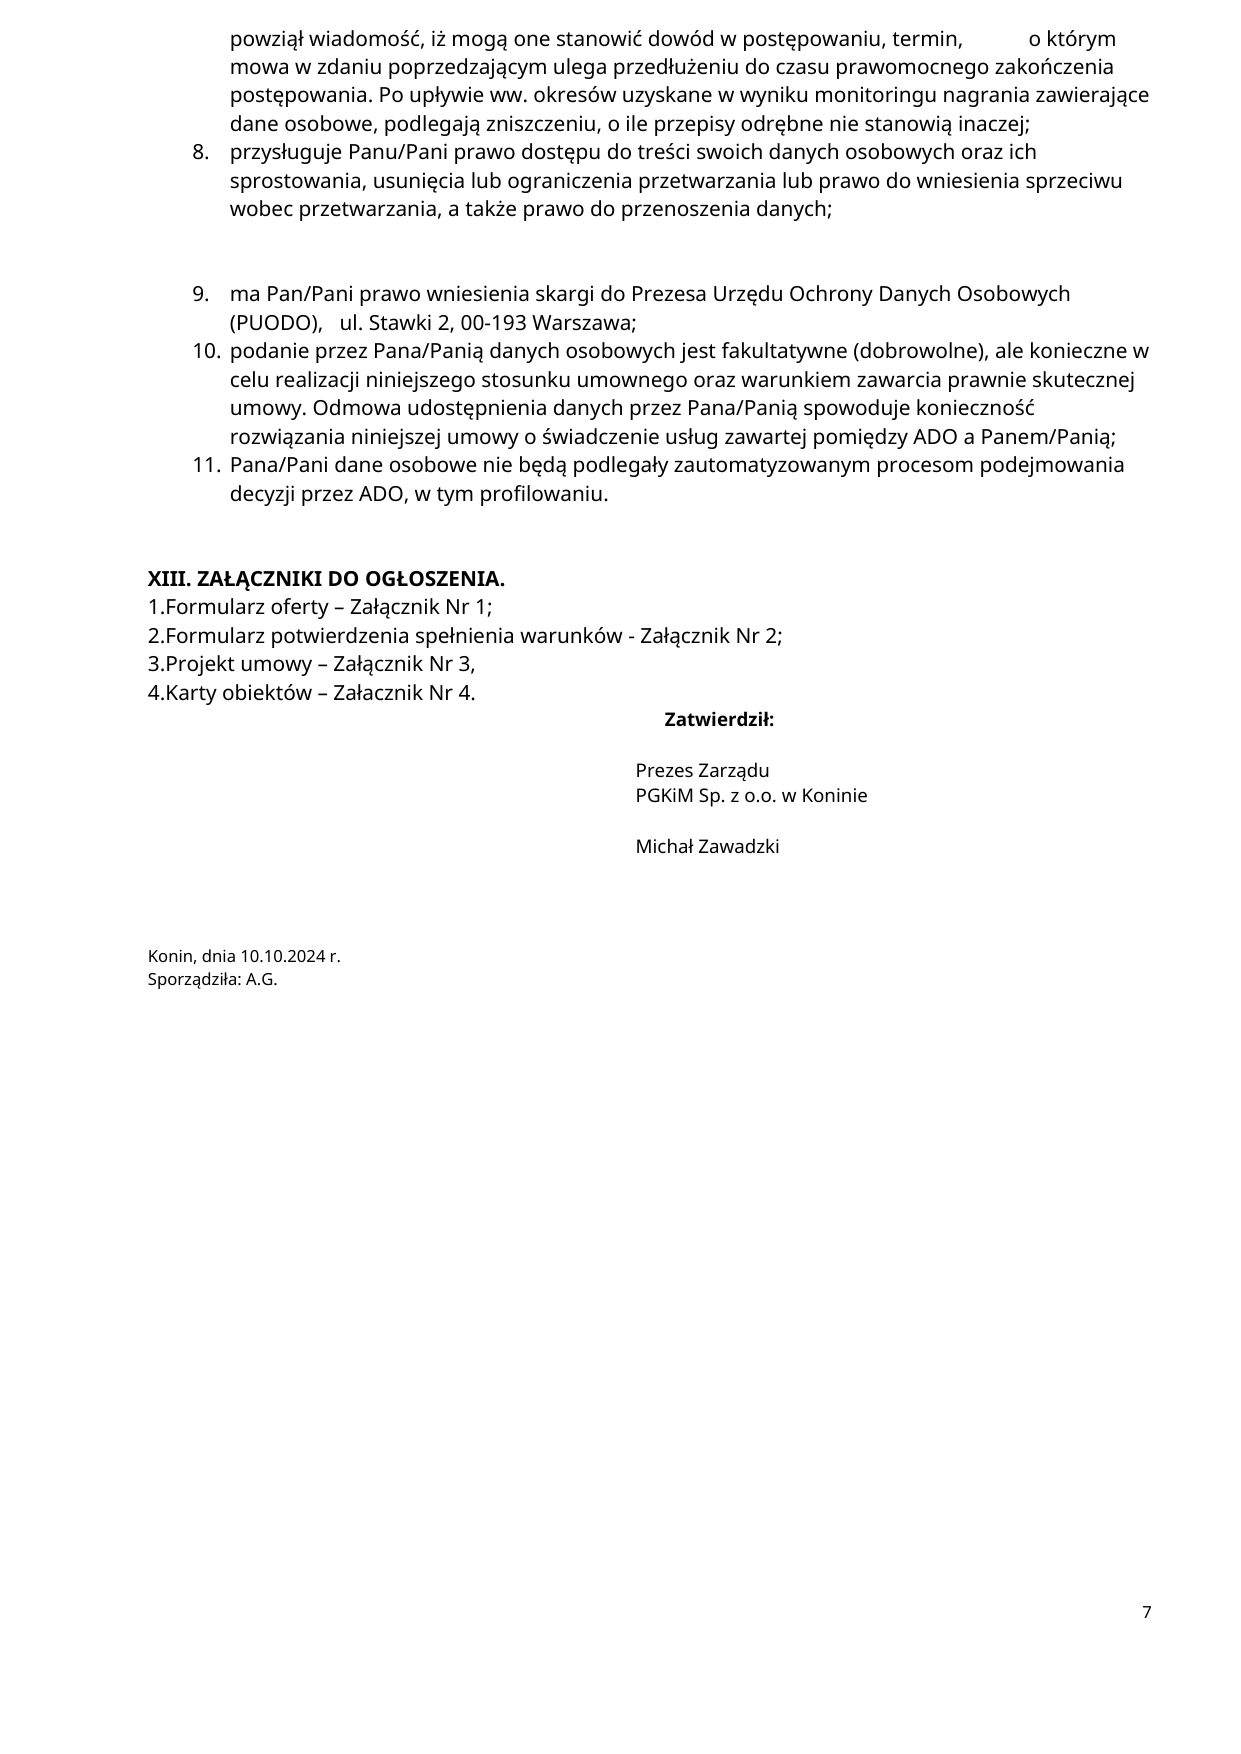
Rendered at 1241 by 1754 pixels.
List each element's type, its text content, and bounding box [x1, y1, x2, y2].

list podanie przez Pana/Panią danych osobowych jest fakultatywne (dobrowolne), ale konieczne w celu realizacji niniejszego stosunku umownego oraz warunkiem zawarcia prawnie skutecznej umowy. Odmowa udostępnienia danych przez Pana/Panią spowoduje konieczność rozwiązania niniejszej umowy o świadczenie usług zawartej pomiędzy ADO a Panem/Panią; [192, 336, 1152, 450]
text Konin, dnia 10.10.2024 r. [148, 944, 1152, 967]
text 4.Karty obiektów – Załacznik Nr 4. [148, 678, 1152, 706]
text PGKiM Sp. z o.o. w Koninie [148, 783, 1152, 808]
text 2.Formularz potwierdzenia spełnienia warunków - Załącznik Nr 2; [148, 621, 1152, 649]
text Sporządziła: A.G. [148, 967, 1152, 990]
text postępowania. Po upływie ww. okresów uzyskane w wyniku monitoringu nagrania zawierające dane osobowe, podlegają zniszczeniu, o ile przepisy odrębne nie stanowią inaczej; [229, 81, 1152, 137]
list przysługuje Panu/Pani prawo dostępu do treści swoich danych osobowych oraz ich sprostowania, usunięcia lub ograniczenia przetwarzania lub prawo do wniesienia sprzeciwu wobec przetwarzania, a także prawo do przenoszenia danych; [192, 137, 1152, 223]
text Prezes Zarządu [148, 757, 1152, 783]
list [192, 24, 1152, 81]
text Zatwierdził: [148, 706, 1152, 732]
text XIII. ZAŁĄCZNIKI DO OGŁOSZENIA. [148, 564, 1152, 592]
text 1.Formularz oferty – Załącznik Nr 1; [148, 592, 1152, 621]
list Pana/Pani dane osobowe nie będą podlegały zautomatyzowanym procesom podejmowania decyzji przez ADO, w tym profilowaniu. [192, 450, 1152, 507]
text Michał Zawadzki [148, 834, 1152, 859]
text 3.Projekt umowy – Załącznik Nr 3, [148, 649, 1152, 678]
list ma Pan/Pani prawo wniesienia skargi do Prezesa Urzędu Ochrony Danych Osobowych (PUODO), ul. Stawki 2, 00-193 Warszawa; [192, 279, 1152, 336]
